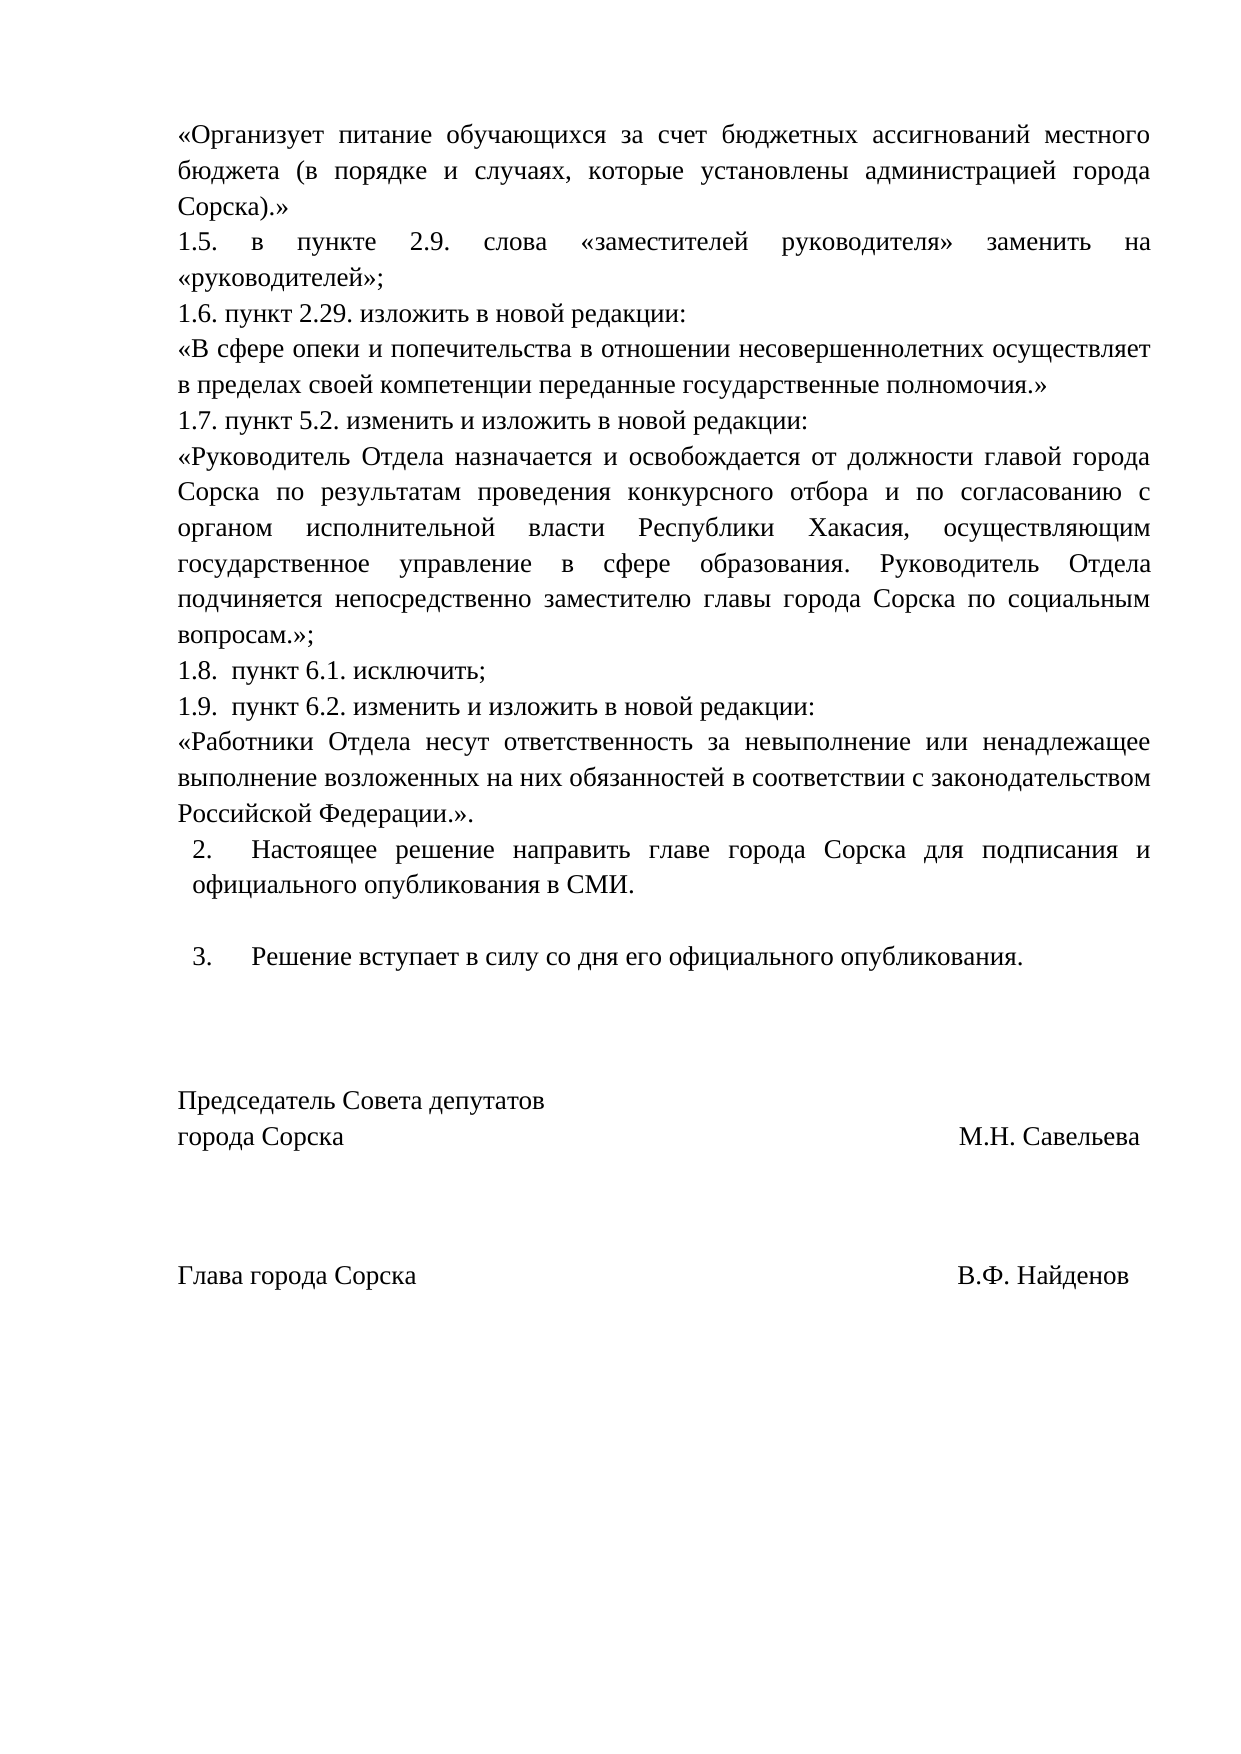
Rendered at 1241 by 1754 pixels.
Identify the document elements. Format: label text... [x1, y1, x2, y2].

text города Сорска М.Н. Савельева [177, 1120, 1152, 1151]
text «В сфере опеки и попечительства в отношении несовершеннолетних осуществляет в пределах своей компетенции переданные государственные полномочия.» [177, 332, 1152, 399]
list Решение вступает в силу со дня его официального опубликования. [192, 940, 1152, 971]
text Глава города Сорска В.Ф. Найденов [177, 1259, 1152, 1290]
text 1.9. пункт 6.2. изменить и изложить в новой редакции: [177, 690, 1152, 721]
list Настоящее решение направить главе города Сорска для подписания и официального опубликования в СМИ. [192, 833, 1152, 899]
text 1.5. в пункте 2.9. слова «заместителей руководителя» заменить на «руководителей»; [177, 225, 1152, 292]
text 1.8. пункт 6.1. исключить; [177, 654, 1152, 685]
text 1.6. пункт 2.29. изложить в новой редакции: [177, 297, 1152, 328]
text «Работники Отдела несут ответственность за невыполнение или ненадлежащее выполнение возложенных на них обязанностей в соответствии с законодательством Российской Федерации.». [177, 726, 1152, 828]
text Председатель Совета депутатов [177, 1084, 1152, 1115]
text «Организует питание обучающихся за счет бюджетных ассигнований местного бюджета (в порядке и случаях, которые установлены администрацией города Сорска).» [177, 118, 1152, 221]
text 1.7. пункт 5.2. изменить и изложить в новой редакции: [177, 404, 1152, 435]
text «Руководитель Отдела назначается и освобождается от должности главой города Сорска по результатам проведения конкурсного отбора и по согласованию с органом исполнительной власти Республики Хакасия, осуществляющим государственное управление в сфере образования. Руководитель Отдела подчиняется непосредственно заместителю главы города Сорска по социальным вопросам.»; [177, 440, 1152, 649]
